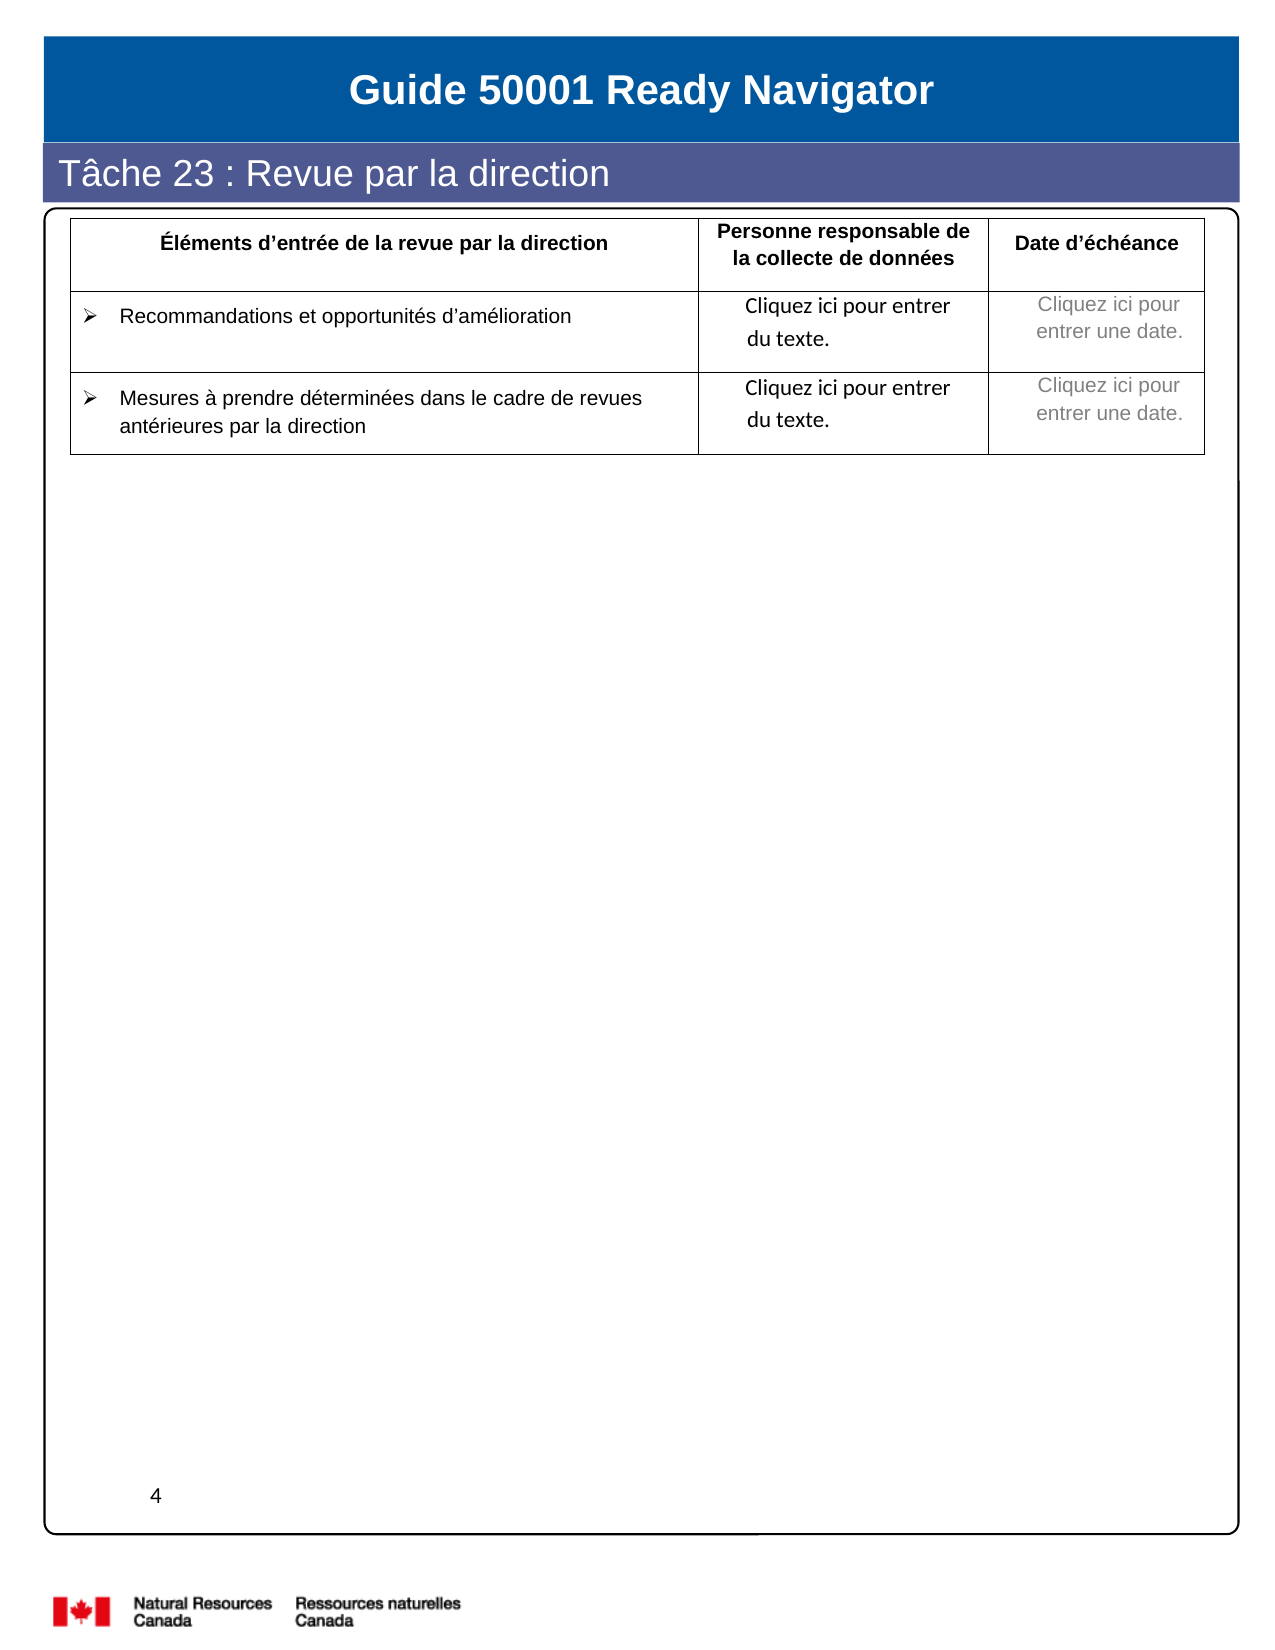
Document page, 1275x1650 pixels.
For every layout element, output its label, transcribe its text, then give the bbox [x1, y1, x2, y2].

table_header Éléments d’entrée de la revue par la direction [71, 219, 698, 291]
table_header Date d’échéance [989, 219, 1204, 291]
table_header Personne responsable de la collecte de données [699, 219, 988, 291]
table_cell Recommandations et opportunités d’amélioration [71, 292, 698, 372]
table_cell Mesures à prendre déterminées dans le cadre de revues antérieures par la direction [71, 373, 698, 454]
picture [53, 1592, 490, 1631]
